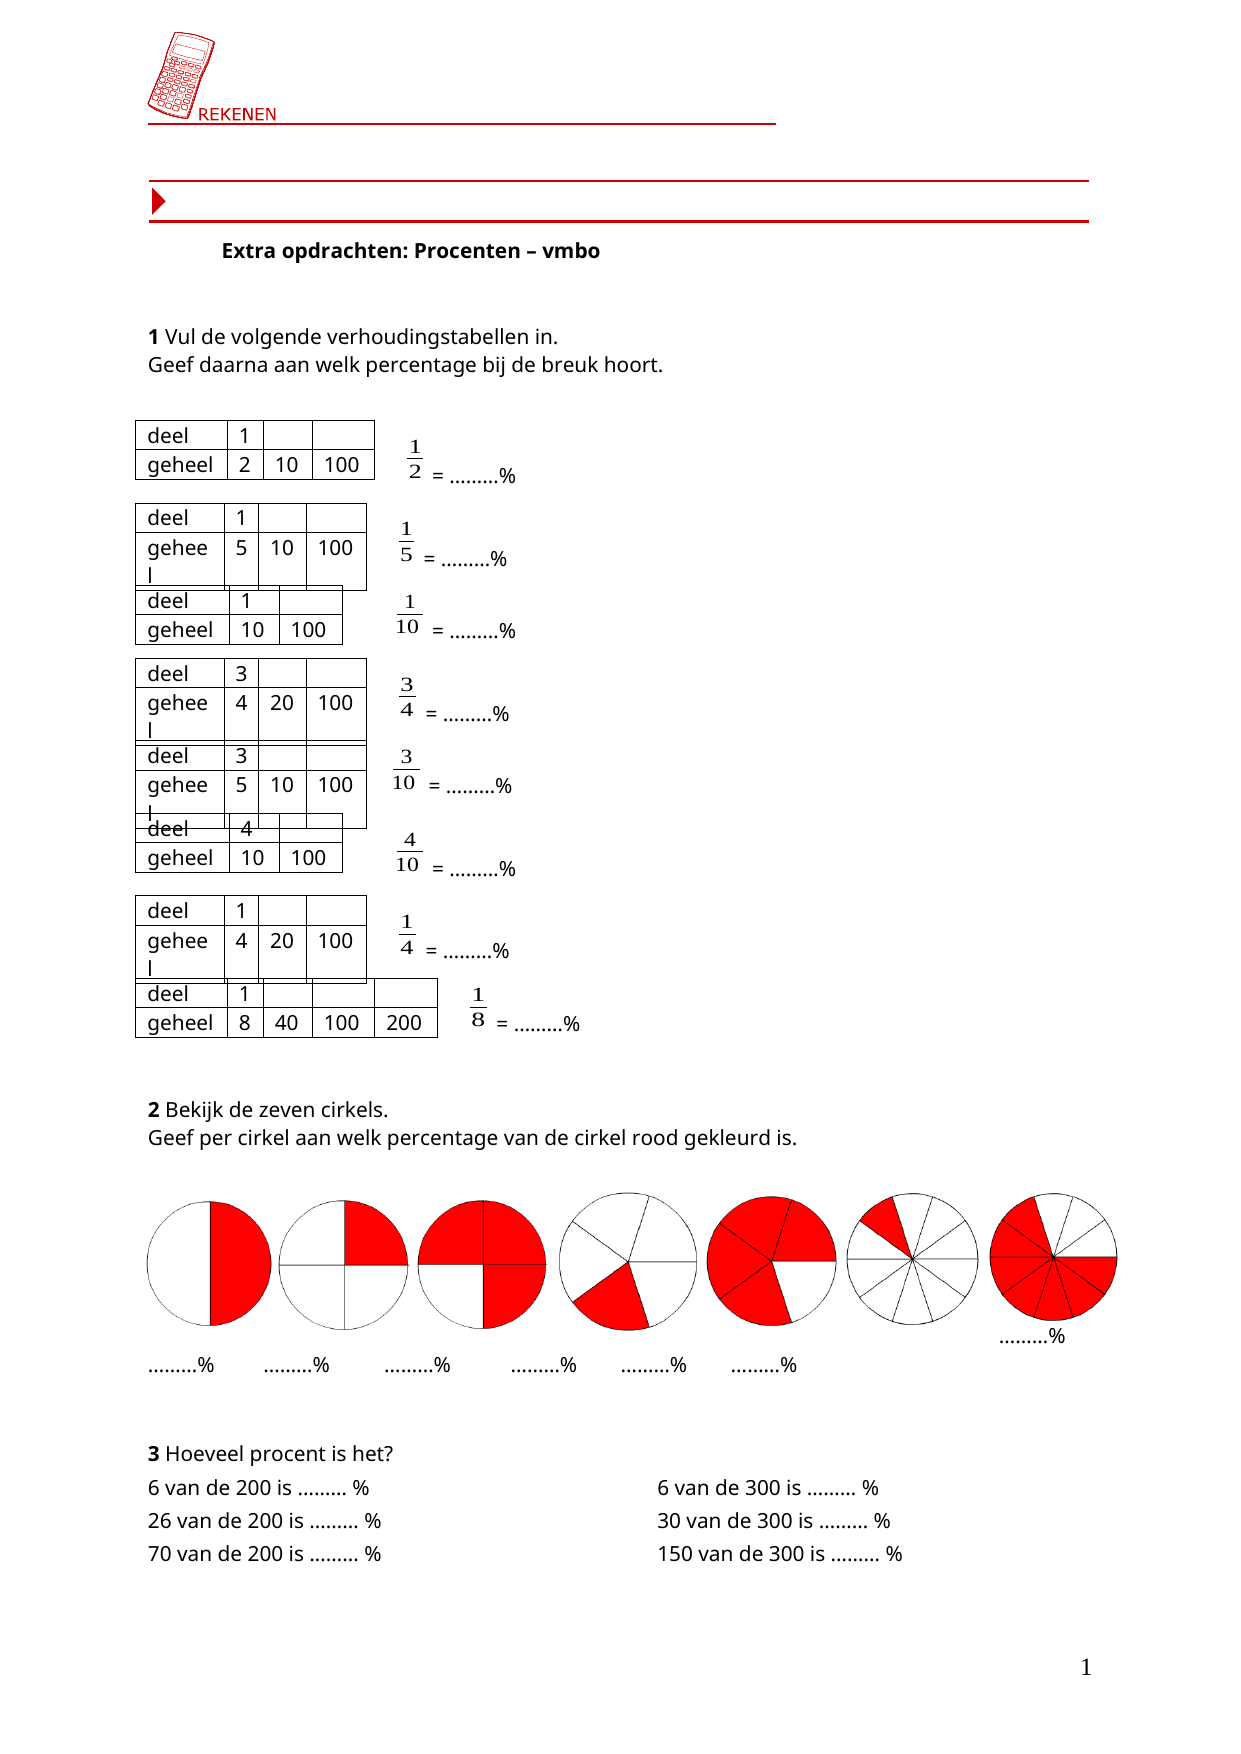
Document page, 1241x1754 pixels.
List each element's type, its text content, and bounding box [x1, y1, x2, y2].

text = ………% [438, 984, 1093, 1038]
picture [145, 1199, 273, 1327]
table_header [259, 741, 306, 769]
table_header 3 [225, 659, 258, 687]
table_cell 10 [259, 533, 306, 585]
table_cell geheel [136, 450, 227, 479]
picture [416, 1198, 549, 1330]
table_header [264, 421, 312, 449]
table_cell 20 [259, 688, 306, 740]
text = ………% [343, 591, 1093, 645]
table_cell 2 [228, 450, 263, 479]
table_header 1 [228, 979, 263, 1007]
text 26 van de 200 is ……… % [148, 1502, 583, 1535]
table_cell geheel [136, 843, 229, 872]
table_cell 10 [230, 843, 279, 872]
picture [557, 1190, 699, 1332]
table_header deel [136, 741, 224, 769]
table_cell 10 [259, 771, 306, 813]
table_cell 40 [264, 1008, 312, 1037]
table_cell 100 [280, 843, 342, 872]
table_cell geheel [136, 688, 224, 740]
table_header 1 [228, 421, 263, 449]
text 6 van de 200 is ……… % [148, 1468, 583, 1502]
picture [845, 1191, 980, 1326]
text = ………% [367, 911, 1093, 965]
table_cell 5 [225, 533, 258, 585]
table_cell 10 [264, 450, 312, 479]
text = ………% [148, 436, 1093, 490]
table_header 1 [225, 504, 258, 532]
table_cell 100 [307, 533, 366, 590]
table_cell geheel [136, 926, 224, 978]
text 1 Vul de volgende verhoudingstabellen in. [148, 322, 1093, 350]
table_header deel [136, 896, 224, 925]
text = ………% [367, 673, 1093, 727]
picture [705, 1194, 838, 1327]
table_cell 5 [225, 771, 258, 813]
table_cell geheel [136, 771, 224, 813]
table_header 3 [225, 741, 258, 769]
table_header [280, 814, 342, 842]
table_header [307, 504, 366, 532]
table_cell geheel [136, 1008, 227, 1037]
table_header [375, 979, 437, 1007]
table_cell 8 [228, 1008, 263, 1037]
text 150 van de 300 is ……… % [657, 1535, 1093, 1568]
table_header deel [136, 504, 224, 532]
table_cell 100 [307, 926, 366, 978]
table_cell 100 [280, 615, 342, 644]
text 2 Bekijk de zeven cirkels. [148, 1095, 1093, 1123]
text = ………% [148, 828, 1093, 883]
text = ………% [367, 746, 1093, 800]
table_header [259, 896, 306, 925]
text 30 van de 300 is ……… % [657, 1502, 1093, 1535]
table_cell 200 [375, 1008, 437, 1037]
table_header [307, 659, 366, 687]
table_header 1 [230, 586, 279, 614]
table_header deel [136, 659, 224, 687]
table_header deel [136, 586, 229, 614]
table_cell 100 [313, 450, 374, 479]
table_header [307, 741, 366, 769]
text 3 Hoeveel procent is het? [148, 1435, 1093, 1468]
text Extra opdrachten: Procenten – vmbo [221, 190, 1093, 265]
table_header [280, 586, 342, 614]
table_header [264, 979, 312, 1007]
text = ………% [367, 518, 1093, 572]
text Geef daarna aan welk percentage bij de breuk hoort. [148, 350, 1093, 379]
table_cell 20 [259, 926, 306, 978]
table_header deel [136, 421, 227, 449]
table_cell geheel [136, 533, 224, 585]
table_header [259, 504, 306, 532]
table_cell 10 [230, 615, 279, 644]
table_header [307, 896, 366, 925]
table_cell 4 [225, 926, 258, 978]
picture [988, 1191, 1118, 1322]
table_cell 4 [225, 688, 258, 740]
table_cell 100 [313, 1008, 374, 1037]
table_header deel [136, 979, 227, 1007]
table_cell 100 [307, 771, 366, 827]
text Geef per cirkel aan welk percentage van de cirkel rood gekleurd is. [148, 1123, 1093, 1152]
table_cell geheel [136, 615, 229, 644]
table_cell 100 [307, 688, 366, 740]
table_header deel [136, 814, 229, 842]
table_header [313, 421, 374, 449]
text 70 van de 200 is ……… % [148, 1535, 583, 1568]
table_header [313, 979, 374, 1007]
table_header [259, 659, 306, 687]
text 6 van de 300 is ……… % [657, 1468, 1093, 1502]
picture [277, 1199, 411, 1331]
table_header 1 [225, 896, 258, 925]
table_header 4 [230, 814, 279, 842]
